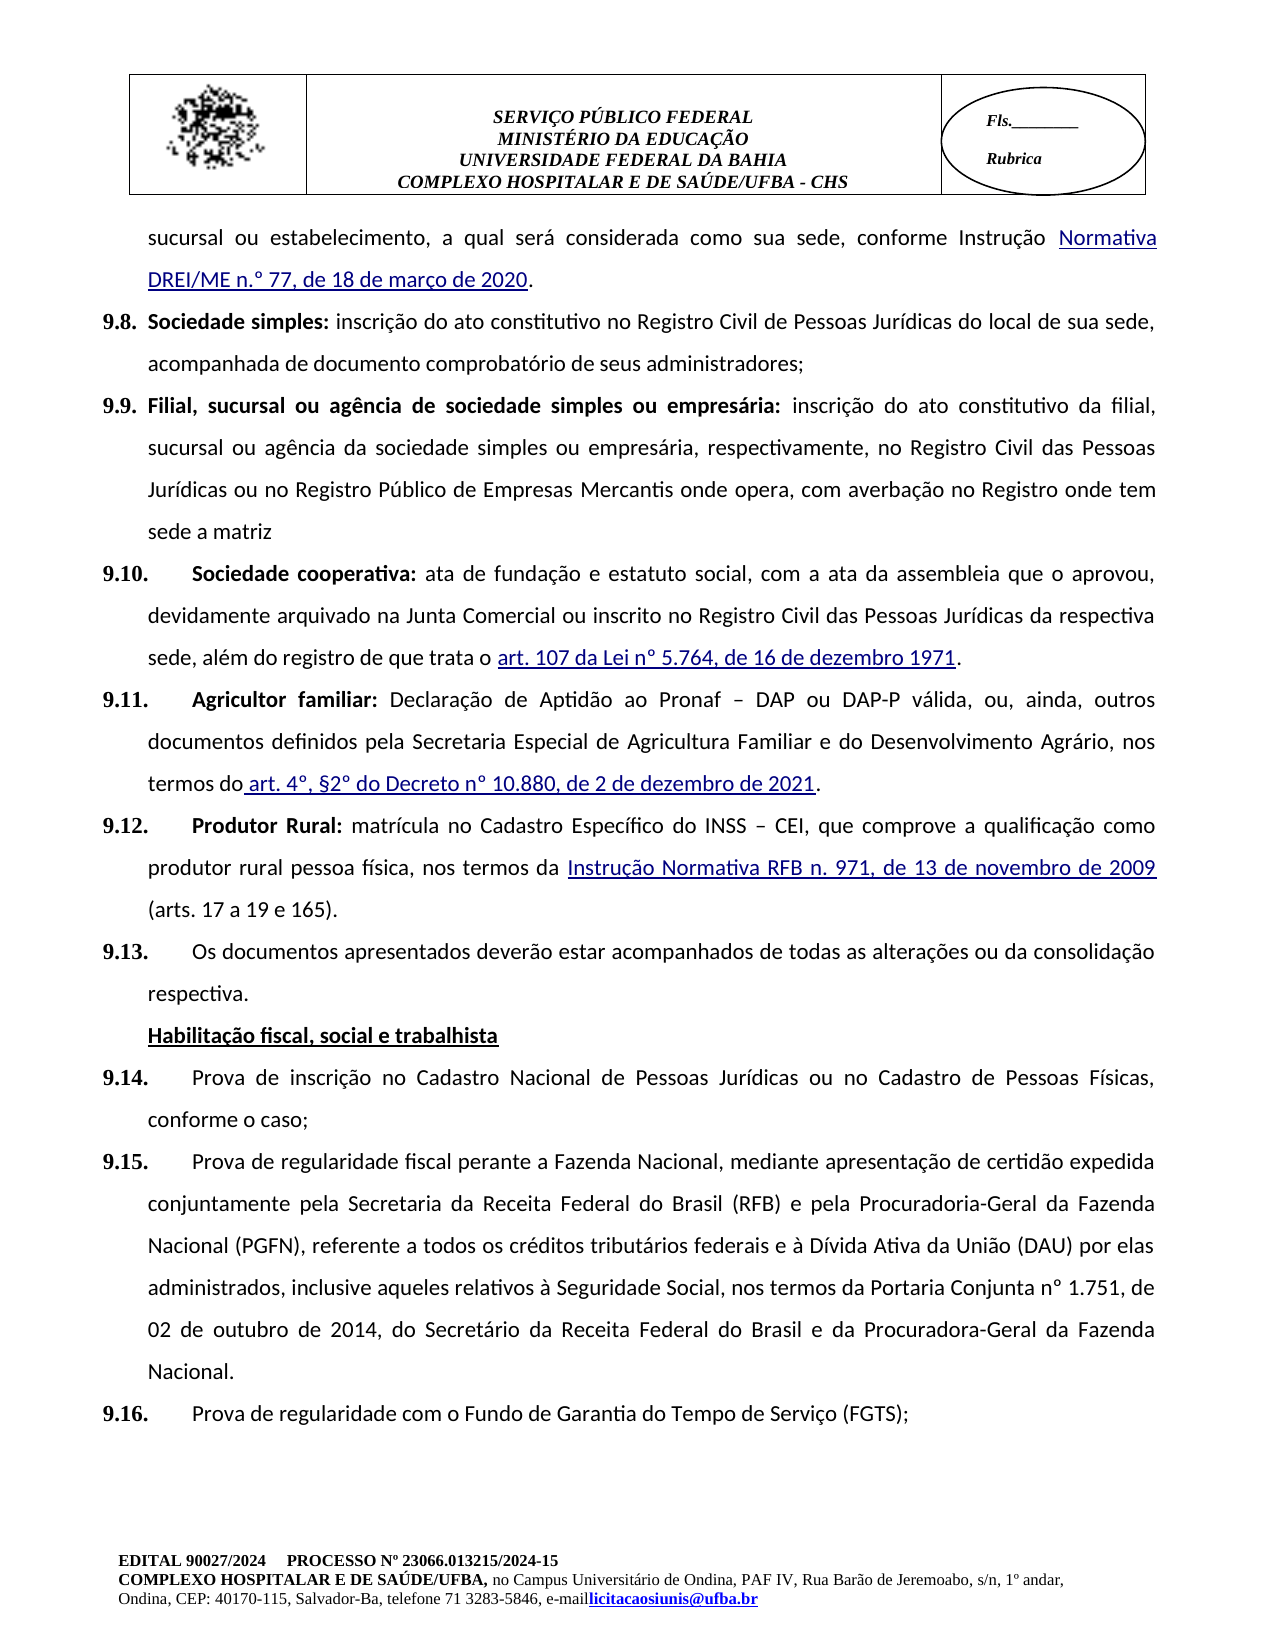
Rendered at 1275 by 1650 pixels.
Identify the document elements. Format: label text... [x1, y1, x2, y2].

list Os documentos apresentados deverão estar acompanhados de todas as alterações ou da consolidação respectiva. [103, 937, 1157, 1007]
list Prova de inscrição no Cadastro Nacional de Pessoas Jurídicas ou no Cadastro de Pessoas Físicas, conforme o caso; [103, 1063, 1157, 1133]
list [103, 223, 1157, 293]
list Prova de regularidade com o Fundo de Garantia do Tempo de Serviço (FGTS); [103, 1399, 1157, 1427]
list Produtor Rural: matrícula no Cadastro Específico do INSS – CEI, que comprove a qualificação como produtor rural pessoa física, nos termos da Instrução Normativa RFB n. 971, de 13 de novembro de 2009 (arts. 17 a 19 e 165). [103, 811, 1157, 923]
list Agricultor familiar: Declaração de Aptidão ao Pronaf – DAP ou DAP-P válida, ou, ainda, outros documentos definidos pela Secretaria Especial de Agricultura Familiar e do Desenvolvimento Agrário, nos termos do art. 4º, §2º do Decreto nº 10.880, de 2 de dezembro de 2021. [103, 685, 1157, 797]
list Sociedade cooperativa: ata de fundação e estatuto social, com a ata da assembleia que o aprovou, devidamente arquivado na Junta Comercial ou inscrito no Registro Civil das Pessoas Jurídicas da respectiva sede, além do registro de que trata o art. 107 da Lei nº 5.764, de 16 de dezembro 1971. [103, 559, 1157, 671]
list Prova de regularidade fiscal perante a Fazenda Nacional, mediante apresentação de certidão expedida conjuntamente pela Secretaria da Receita Federal do Brasil (RFB) e pela Procuradoria-Geral da Fazenda Nacional (PGFN), referente a todos os créditos tributários federais e à Dívida Ativa da União (DAU) por elas administrados, inclusive aqueles relativos à Seguridade Social, nos termos da Portaria Conjunta nº 1.751, de 02 de outubro de 2014, do Secretário da Receita Federal do Brasil e da Procuradora-Geral da Fazenda Nacional. [103, 1147, 1157, 1385]
text Habilitação fiscal, social e trabalhista [148, 1021, 1157, 1049]
list Sociedade simples: inscrição do ato constitutivo no Registro Civil de Pessoas Jurídicas do local de sua sede, acompanhada de documento comprobatório de seus administradores; [103, 307, 1157, 377]
list Filial, sucursal ou agência de sociedade simples ou empresária: inscrição do ato constitutivo da filial, sucursal ou agência da sociedade simples ou empresária, respectivamente, no Registro Civil das Pessoas Jurídicas ou no Registro Público de Empresas Mercantis onde opera, com averbação no Registro onde tem sede a matriz [103, 391, 1157, 545]
